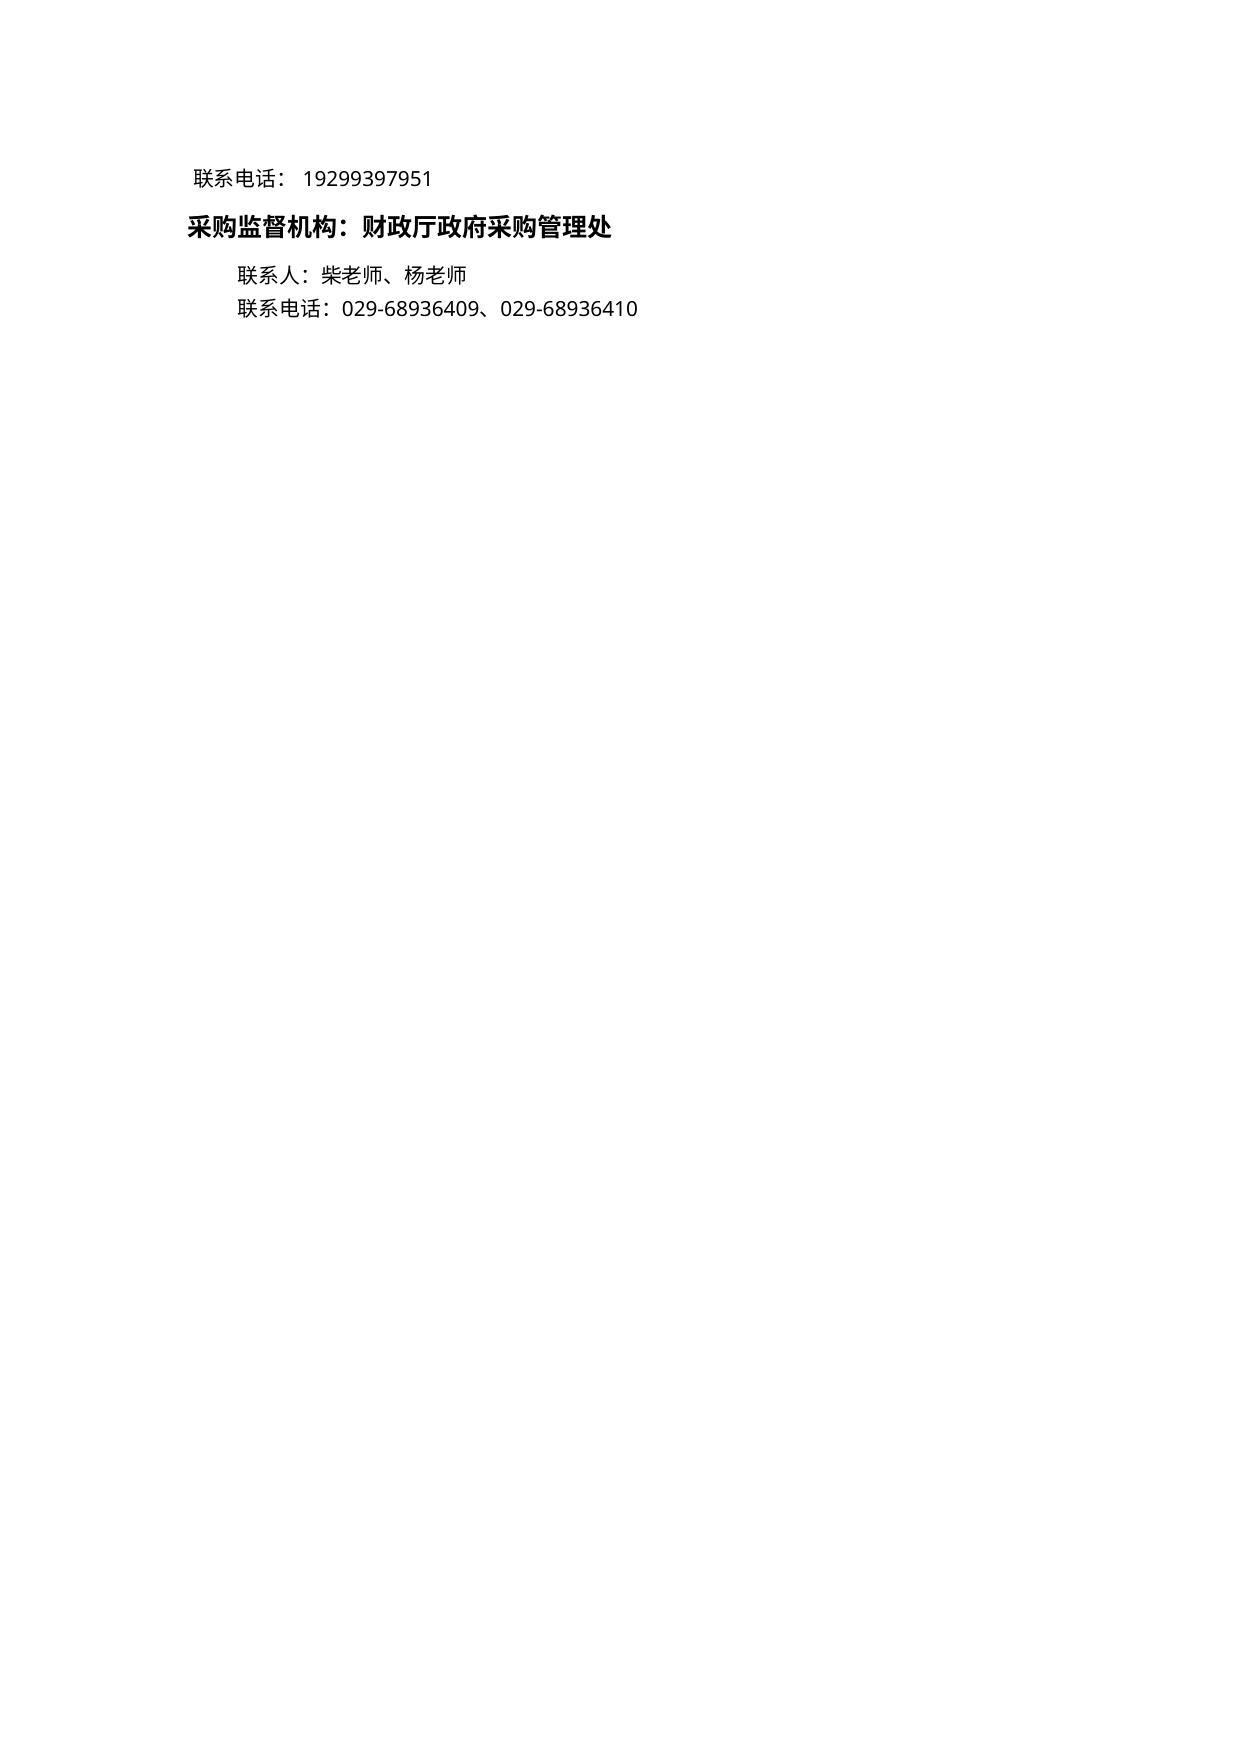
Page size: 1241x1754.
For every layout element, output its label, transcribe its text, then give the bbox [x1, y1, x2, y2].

text 联系电话： 19299397951 [187, 162, 1053, 194]
text 联系电话：029-68936409、029-68936410 [187, 292, 1053, 324]
text 联系人：柴老师、杨老师 [187, 259, 1053, 292]
text 采购监督机构：财政厅政府采购管理处 [187, 194, 1053, 259]
